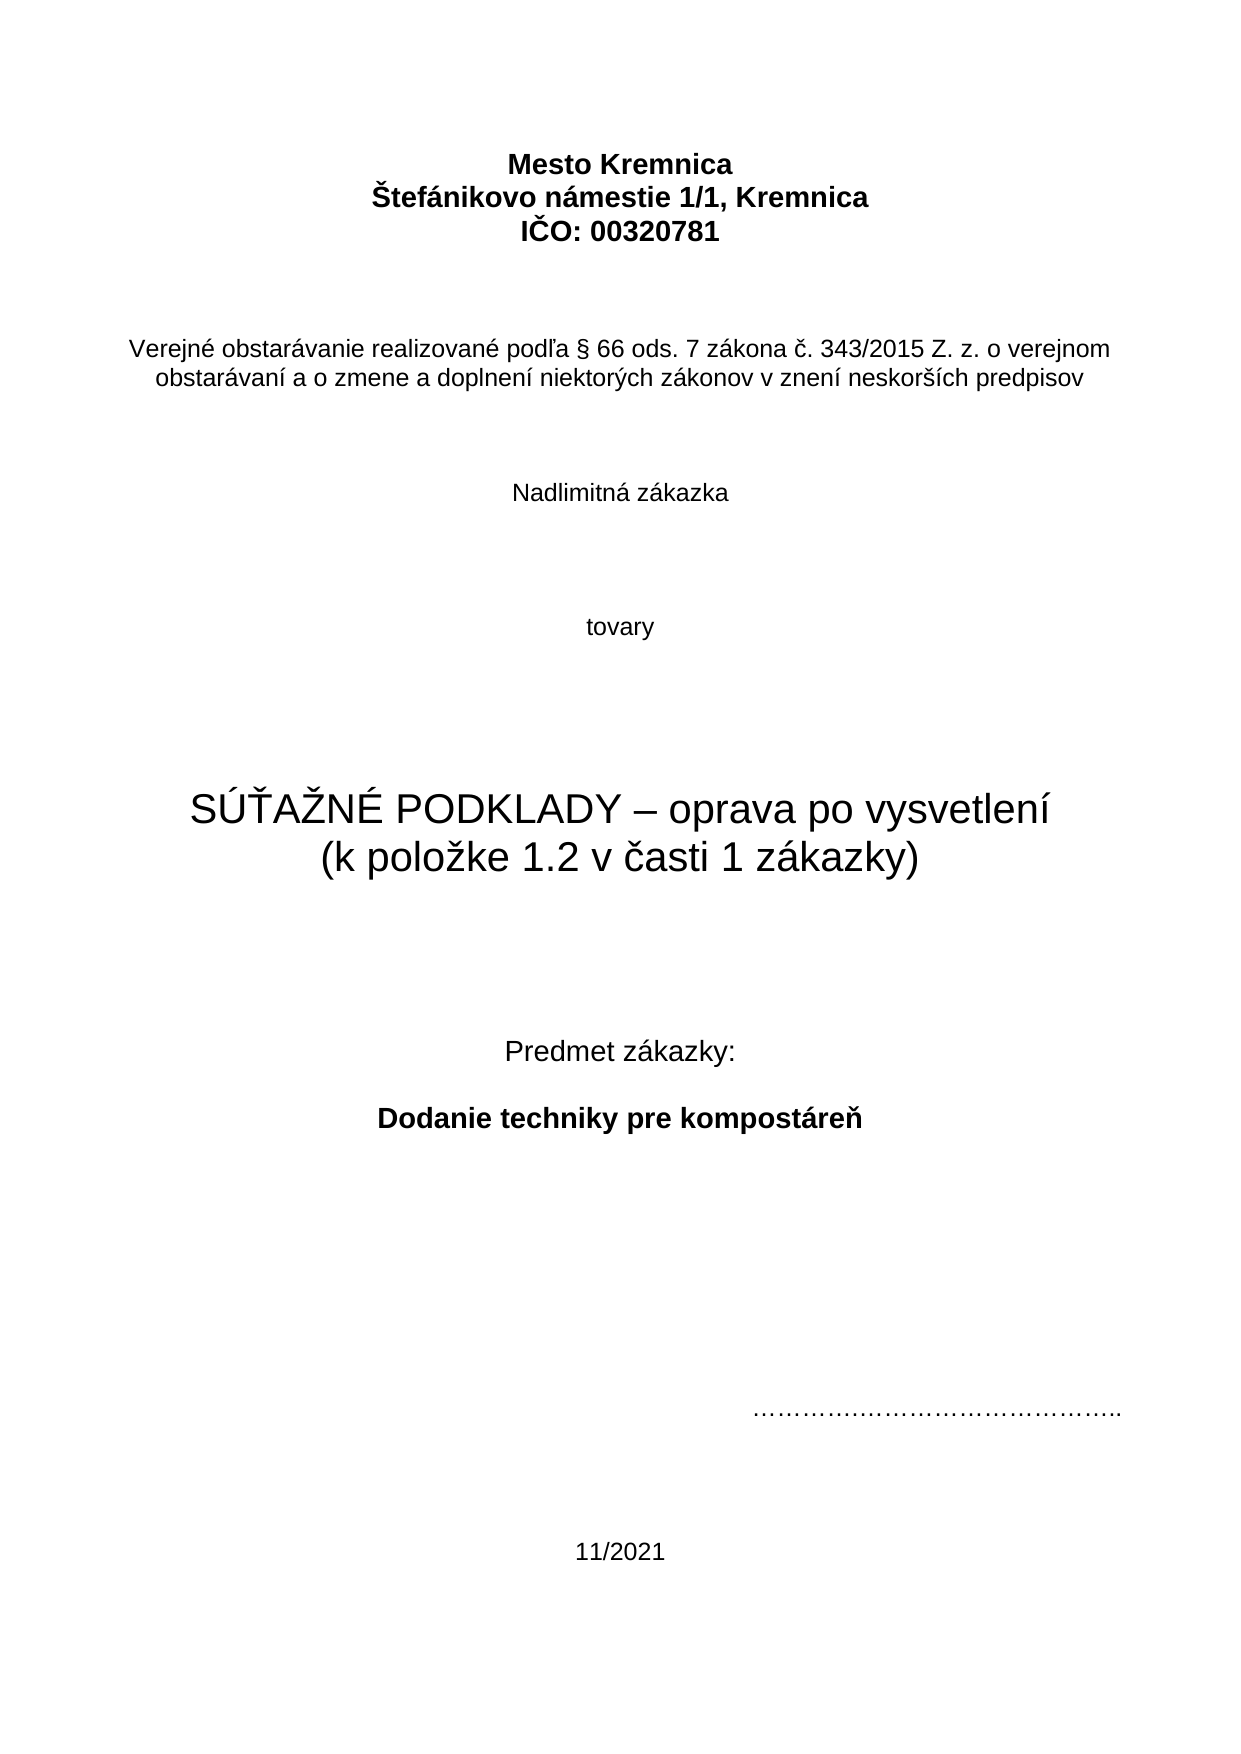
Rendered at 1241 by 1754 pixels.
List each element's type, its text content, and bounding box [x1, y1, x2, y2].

text Štefánikovo námestie 1/1, Kremnica [118, 180, 1122, 214]
text Mesto Kremnica [118, 147, 1122, 180]
text (k položke 1.2 v časti 1 zákazky) [118, 832, 1122, 880]
text Dodanie techniky pre kompostáreň [118, 1101, 1122, 1134]
text Nadlimitná zákazka [118, 477, 1122, 506]
text ………….………………………….. [118, 1393, 1122, 1422]
text SÚŤAŽNÉ PODKLADY – oprava po vysvetlení [118, 784, 1122, 832]
text Verejné obstarávanie realizované podľa § 66 ods. 7 zákona č. 343/2015 Z. z. o verejnom obstarávaní a o zmene a doplnení niektorých zákonov v znení neskorších predpisov [118, 334, 1122, 391]
text Predmet zákazky: [118, 1034, 1122, 1067]
text IČO: 00320781 [118, 214, 1122, 247]
text 11/2021 [118, 1537, 1122, 1566]
text tovary [118, 612, 1122, 640]
